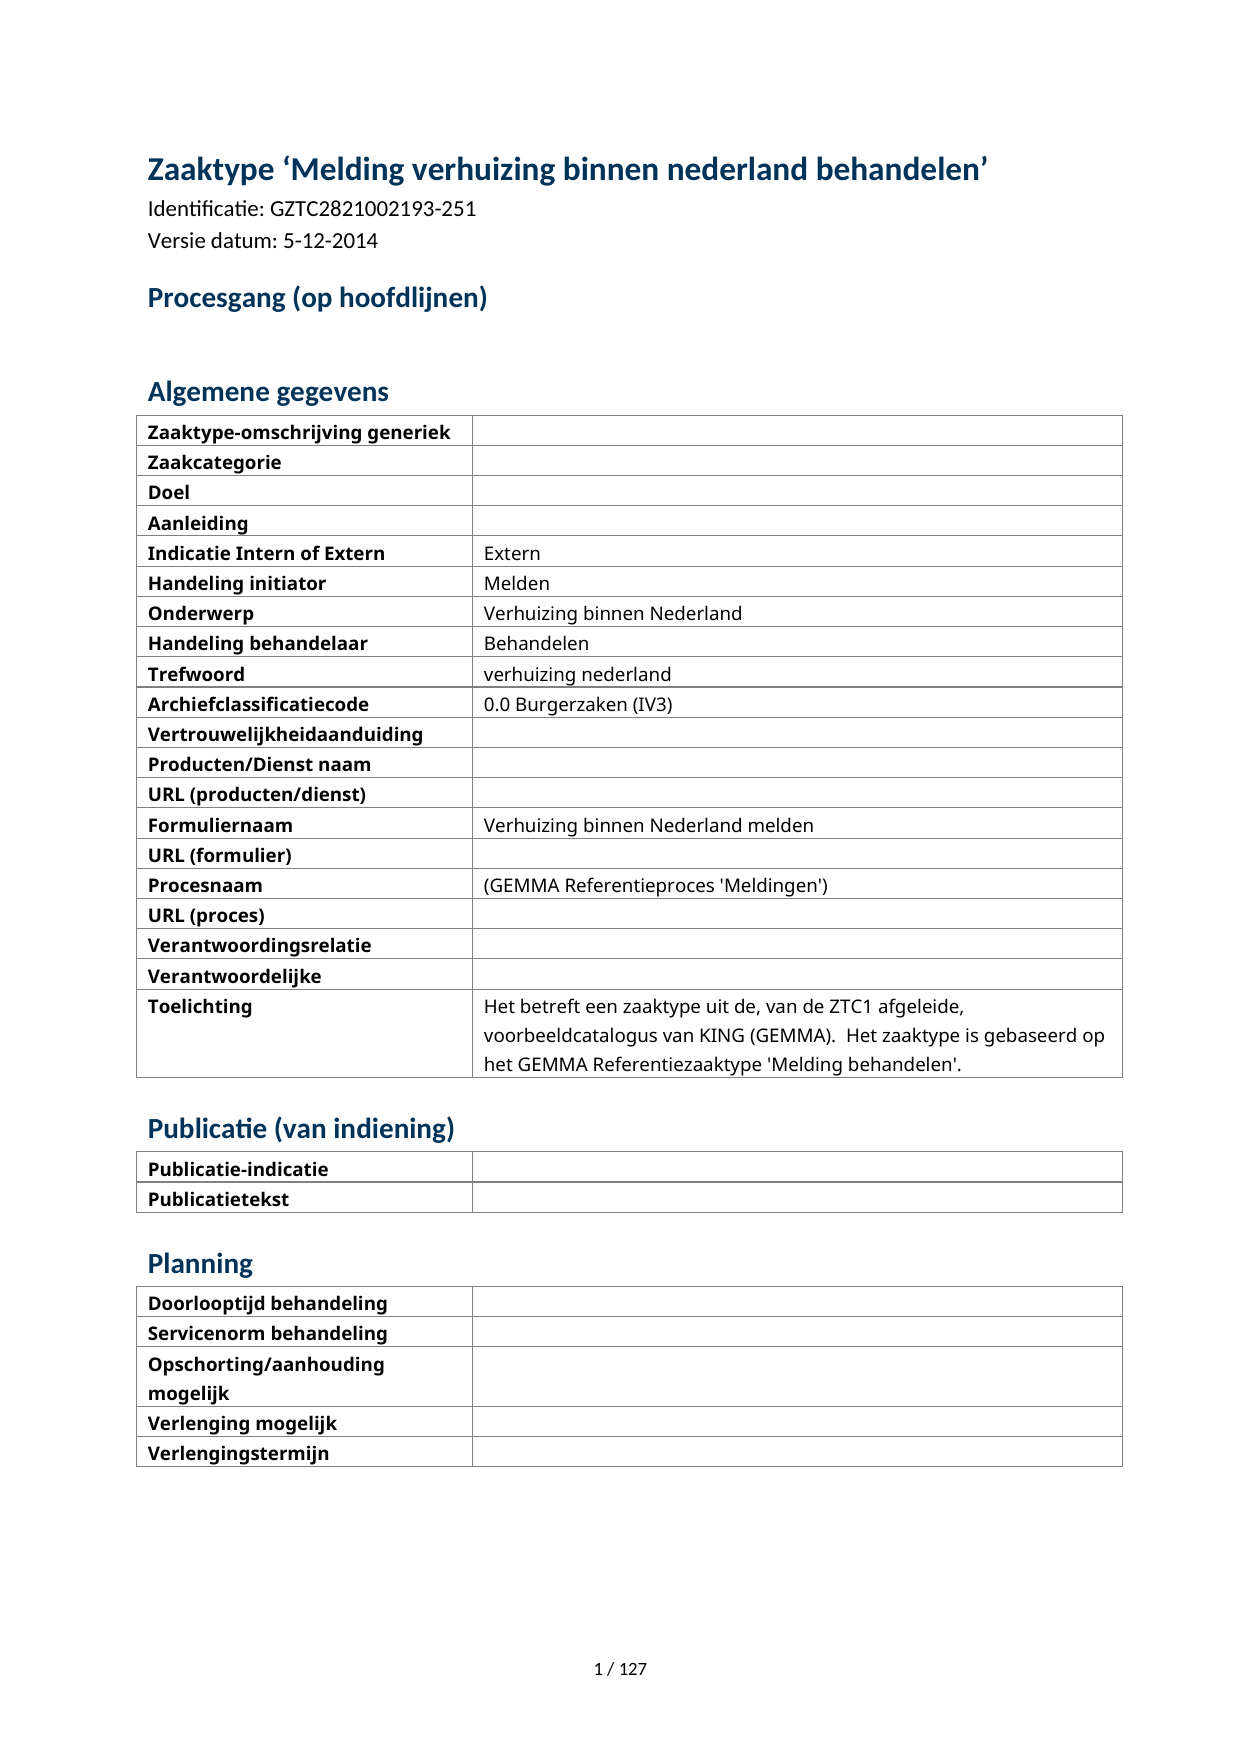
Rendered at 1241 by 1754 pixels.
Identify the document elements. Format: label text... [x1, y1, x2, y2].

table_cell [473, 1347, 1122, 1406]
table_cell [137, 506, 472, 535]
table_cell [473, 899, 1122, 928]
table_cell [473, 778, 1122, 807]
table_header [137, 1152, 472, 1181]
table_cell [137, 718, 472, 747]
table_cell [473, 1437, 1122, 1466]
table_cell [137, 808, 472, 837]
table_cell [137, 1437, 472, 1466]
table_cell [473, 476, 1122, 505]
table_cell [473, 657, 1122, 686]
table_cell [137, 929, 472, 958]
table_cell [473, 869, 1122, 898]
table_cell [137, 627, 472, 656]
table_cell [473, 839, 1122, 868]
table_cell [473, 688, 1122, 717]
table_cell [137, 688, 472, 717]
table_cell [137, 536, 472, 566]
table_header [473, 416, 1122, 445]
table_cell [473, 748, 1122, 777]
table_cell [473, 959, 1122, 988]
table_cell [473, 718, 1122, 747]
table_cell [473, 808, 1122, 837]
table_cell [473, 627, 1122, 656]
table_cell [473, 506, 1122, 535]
text <br />Publicatie (van indiening) [148, 1110, 1093, 1146]
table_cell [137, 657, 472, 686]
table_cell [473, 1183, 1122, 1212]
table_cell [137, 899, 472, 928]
text {{Element|Elementtype=Zaaktype|Omschrijving=Melding verhuizing binnen nederland behandelen|Catalogus=GZTC22821002193|Identificatie=251|Versiedatum=20141205|Beheerder=KING Gemeenten|Paginanaam=GEMMA Voorbeeldzaaktype 'Melding verhuizing binnen nederland behandelen'}}Zaaktype ‘Melding verhuizing binnen nederland behandelen’ [148, 148, 1093, 188]
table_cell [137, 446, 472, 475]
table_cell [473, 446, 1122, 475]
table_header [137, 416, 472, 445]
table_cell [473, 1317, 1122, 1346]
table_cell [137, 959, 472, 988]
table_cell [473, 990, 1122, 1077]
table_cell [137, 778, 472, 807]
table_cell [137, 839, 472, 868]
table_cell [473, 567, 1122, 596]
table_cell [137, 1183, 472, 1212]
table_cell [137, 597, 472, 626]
text <br />Algemene gegevens [148, 373, 1093, 409]
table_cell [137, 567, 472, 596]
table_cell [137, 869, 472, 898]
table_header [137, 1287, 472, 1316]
text Identificatie: GZTC2821002193-251 [148, 194, 1093, 222]
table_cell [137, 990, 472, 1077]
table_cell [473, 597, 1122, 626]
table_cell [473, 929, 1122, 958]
text Versie datum: 5-12-2014 [148, 227, 1093, 254]
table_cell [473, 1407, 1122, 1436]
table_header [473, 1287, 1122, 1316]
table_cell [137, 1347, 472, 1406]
text <br />Procesgang (op hoofdlijnen) [148, 279, 1093, 315]
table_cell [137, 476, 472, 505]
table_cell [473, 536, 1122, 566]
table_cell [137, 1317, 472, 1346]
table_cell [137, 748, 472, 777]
text <br />Planning [148, 1245, 1093, 1280]
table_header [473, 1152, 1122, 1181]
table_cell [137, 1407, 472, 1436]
